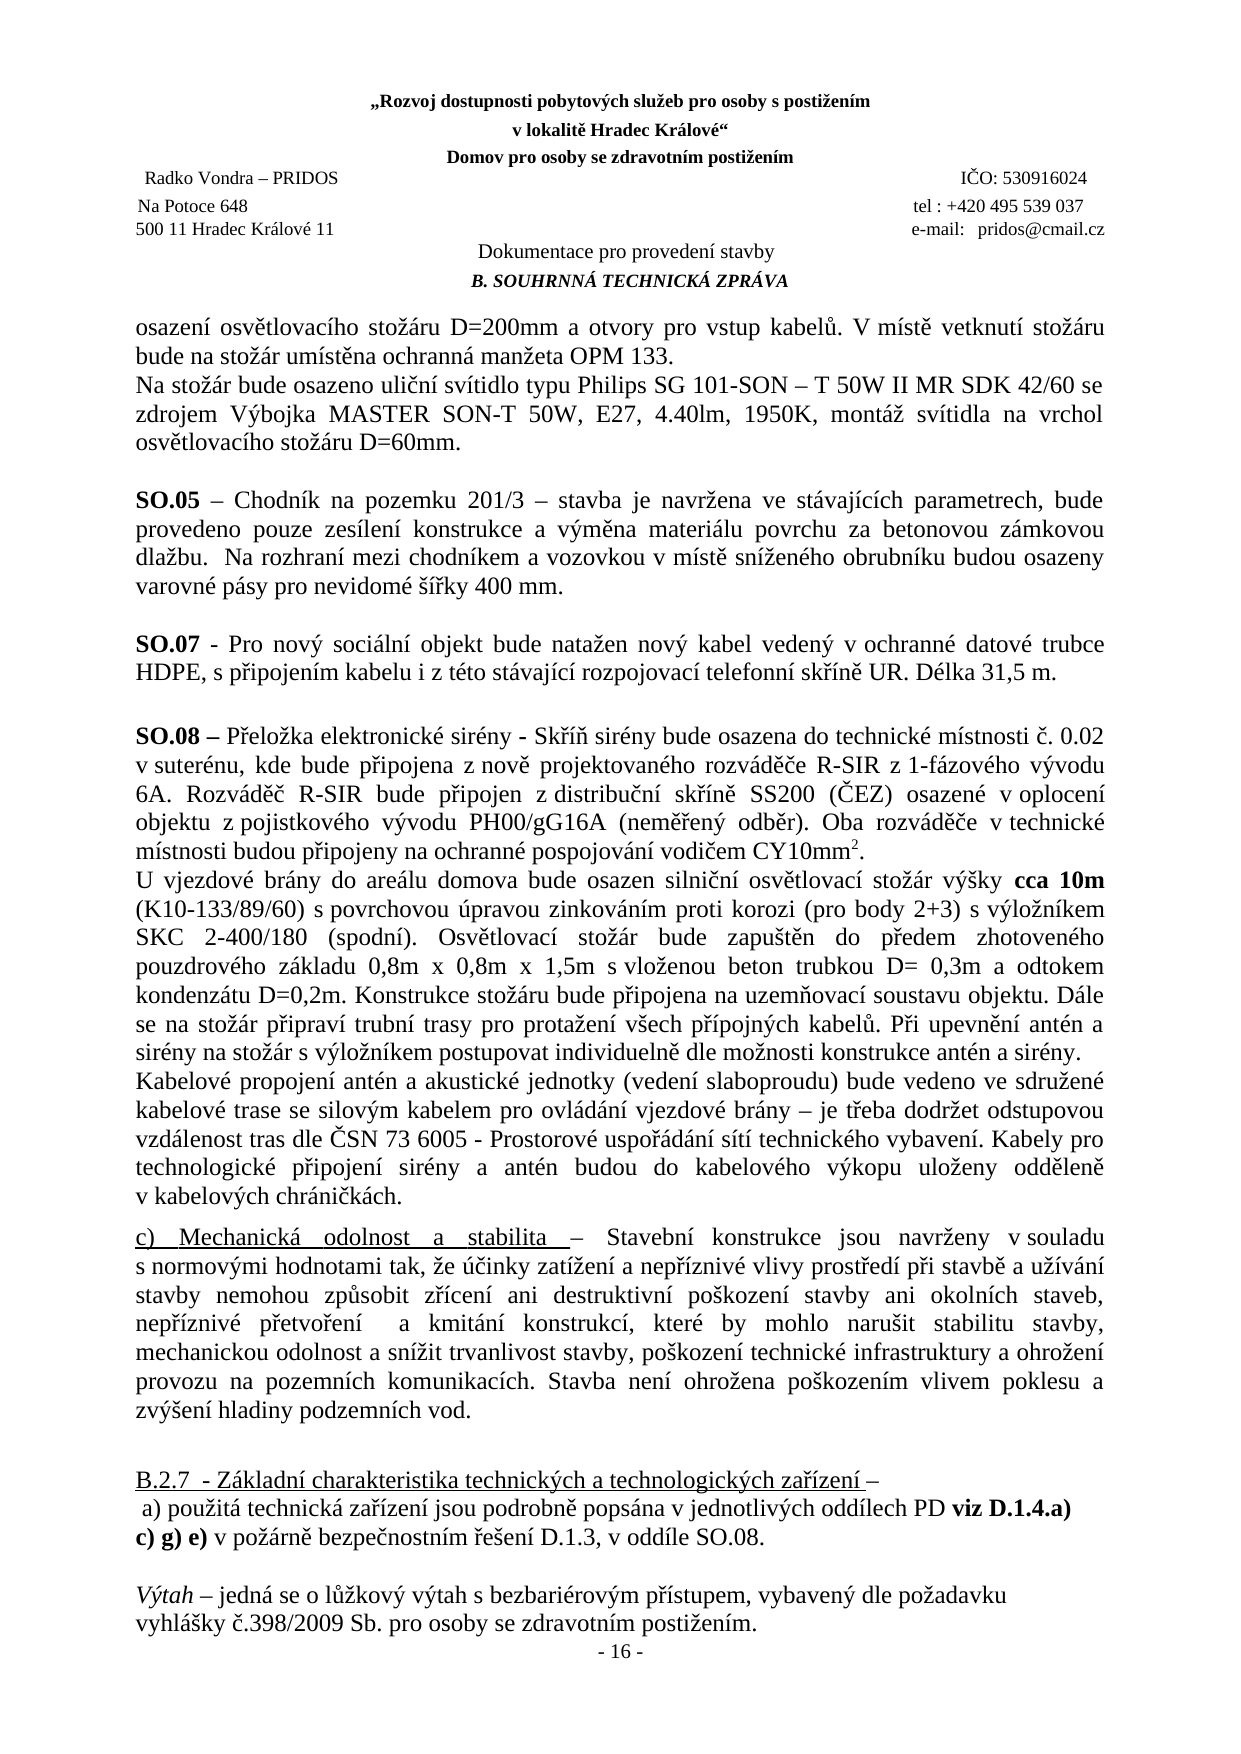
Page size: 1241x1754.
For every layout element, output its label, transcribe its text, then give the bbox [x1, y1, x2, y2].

list Na stožár bude osazeno uliční svítidlo typu Philips SG 101-SON – T 50W II MR SDK 42/60 se zdrojem Výbojka MASTER SON-T 50W, E27, 4.40lm, 1950K, montáž svítidla na vrchol osvětlovacího stožáru D=60mm. [135, 370, 1105, 456]
list osazení osvětlovacího stožáru D=200mm a otvory pro vstup kabelů. V místě vetknutí stožáru bude na stožár umístěna ochranná manžeta OPM 133. [135, 312, 1105, 370]
text SO.08 – Přeložka elektronické sirény - Skříň sirény bude osazena do technické místnosti č. 0.02 v suterénu, kde bude připojena z nově projektovaného rozváděče R-SIR z 1-fázového vývodu 6A. Rozváděč R-SIR bude připojen z distribuční skříně SS200 (ČEZ) osazené v oplocení objektu z pojistkového vývodu PH00/gG16A (neměřený odběr). Oba rozváděče v technické místnosti budou připojeny na ochranné pospojování vodičem CY10mm2. [135, 721, 1105, 865]
text U vjezdové brány do areálu domova bude osazen silniční osvětlovací stožár výšky cca 10m (K10-133/89/60) s povrchovou úpravou zinkováním proti korozi (pro body 2+3) s výložníkem SKC 2-400/180 (spodní). Osvětlovací stožár bude zapuštěn do předem zhotoveného pouzdrového základu 0,8m x 0,8m x 1,5m s vloženou beton trubkou D= 0,3m a odtokem kondenzátu D=0,2m. Konstrukce stožáru bude připojena na uzemňovací soustavu objektu. Dále se na stožár připraví trubní trasy pro protažení všech přípojných kabelů. Při upevnění antén a sirény na stožár s výložníkem postupovat individuelně dle možnosti konstrukce antén a sirény. [135, 865, 1105, 1066]
list SO.07 - Pro nový sociální objekt bude natažen nový kabel vedený v ochranné datové trubce HDPE, s připojením kabelu i z této stávající rozpojovací telefonní skříně UR. Délka 31,5 m. [135, 629, 1105, 686]
list SO.05 – Chodník na pozemku 201/3 – stavba je navržena ve stávajících parametrech, bude provedeno pouze zesílení konstrukce a výměna materiálu povrchu za betonovou zámkovou dlažbu. Na rozhraní mezi chodníkem a vozovkou v místě sníženého obrubníku budou osazeny varovné pásy pro nevidomé šířky 400 mm. [135, 485, 1105, 600]
text a) použitá technická zařízení jsou podrobně popsána v jednotlivých oddílech PD viz D.1.4.a) c) g) e) v požárně bezpečnostním řešení D.1.3, v oddíle SO.08. [135, 1493, 1081, 1551]
text Výtah – jedná se o lůžkový výtah s bezbariérovým přístupem, vybavený dle požadavku vyhlášky č.398/2009 Sb. pro osoby se zdravotním postižením. [135, 1580, 1081, 1637]
list - Základní charakteristika technických a technologických zařízení – [135, 1465, 1081, 1493]
text c) Mechanická odolnost a stabilita – Stavební konstrukce jsou navrženy v souladu s normovými hodnotami tak, že účinky zatížení a nepříznivé vlivy prostředí při stavbě a užívání stavby nemohou způsobit zřícení ani destruktivní poškození stavby ani okolních staveb, nepříznivé přetvoření a kmitání konstrukcí, které by mohlo narušit stabilitu stavby, mechanickou odolnost a snížit trvanlivost stavby, poškození technické infrastruktury a ohrožení provozu na pozemních komunikacích. Stavba není ohrožena poškozením vlivem poklesu a zvýšení hladiny podzemních vod. [135, 1222, 1105, 1423]
text Kabelové propojení antén a akustické jednotky (vedení slaboproudu) bude vedeno ve sdružené kabelové trase se silovým kabelem pro ovládání vjezdové brány – je třeba dodržet odstupovou vzdálenost tras dle ČSN 73 6005 - Prostorové uspořádání sítí technického vybavení. Kabely pro technologické připojení sirény a antén budou do kabelového výkopu uloženy odděleně v kabelových chráničkách. [135, 1066, 1105, 1210]
